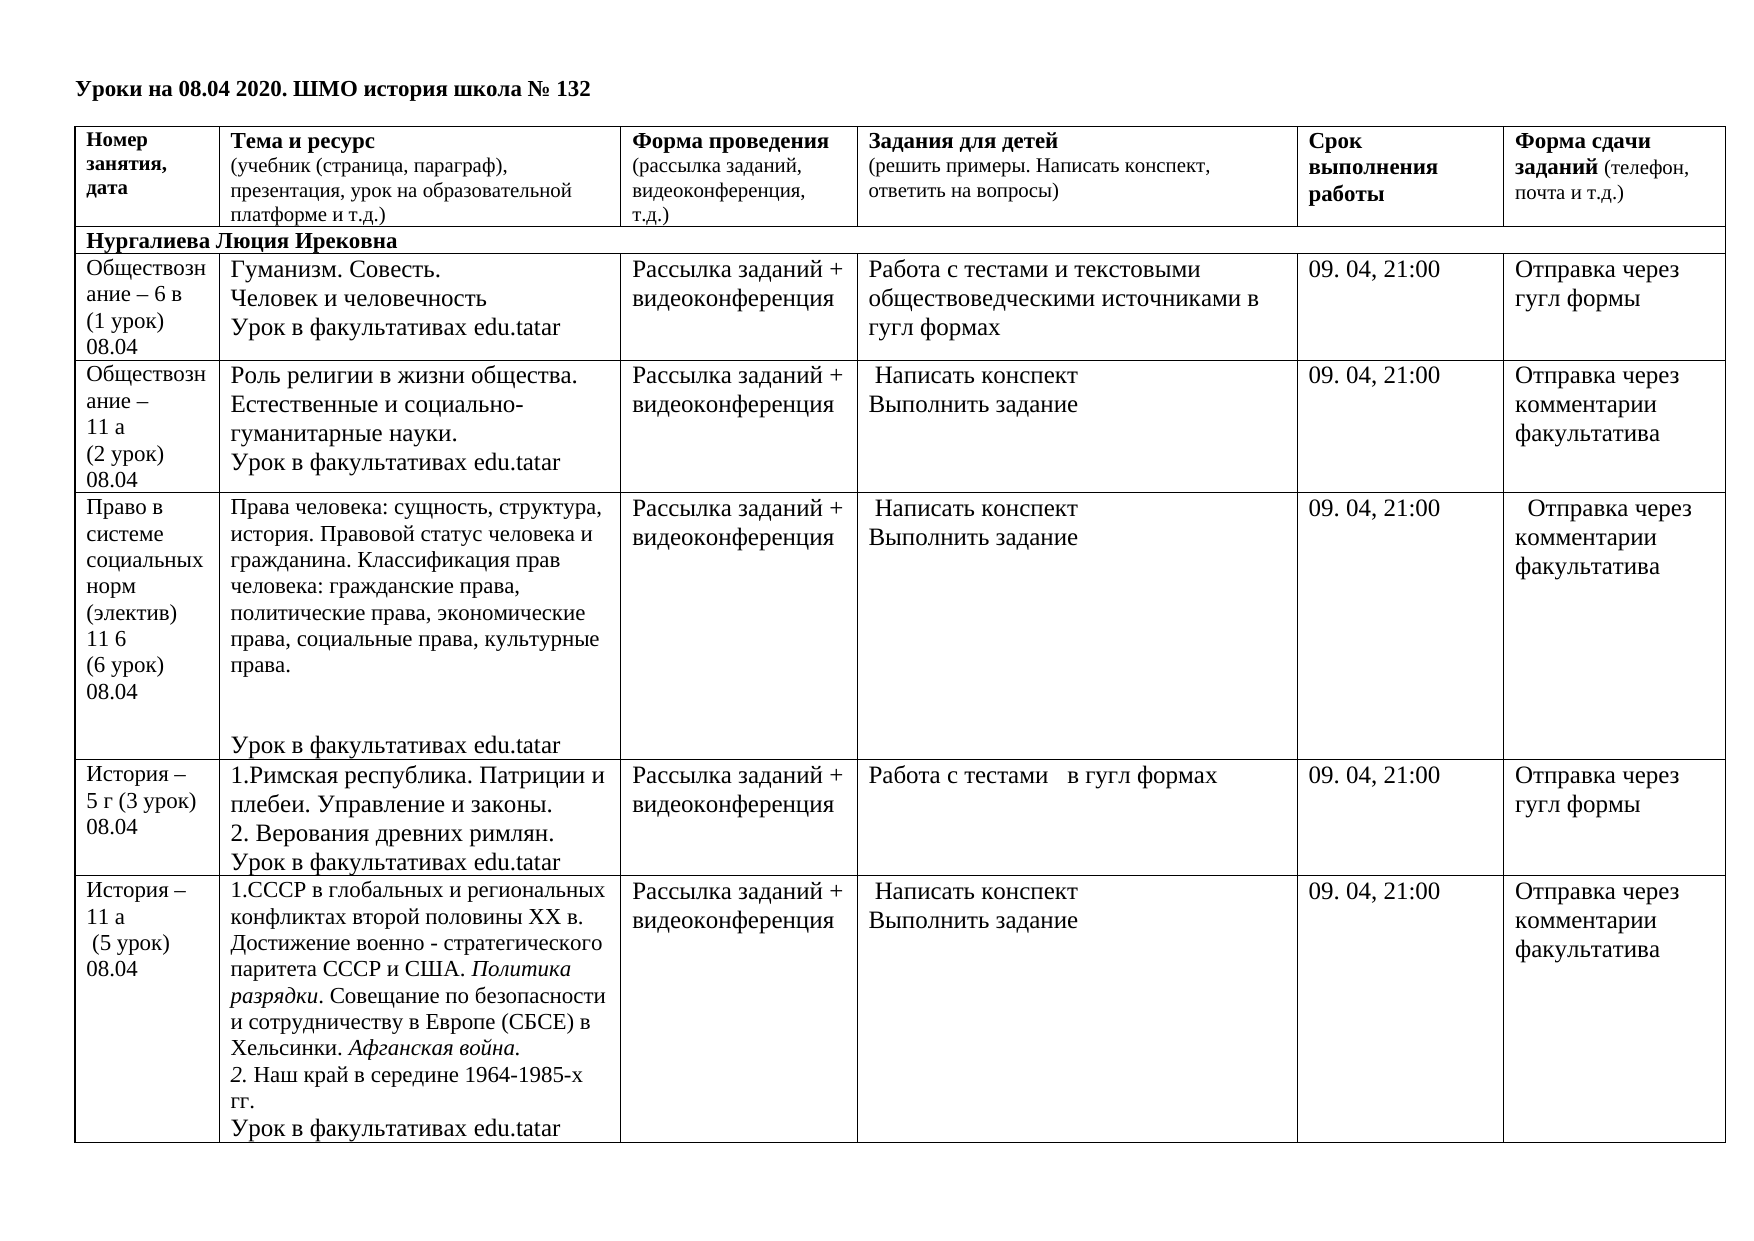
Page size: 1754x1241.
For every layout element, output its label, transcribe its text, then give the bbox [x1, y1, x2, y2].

table_cell 09. 04, 21:00 [1298, 254, 1503, 359]
table_header Тема и ресурс (учебник (страница, параграф), презентация, урок на образовательной платформе и т.д.) [220, 127, 620, 226]
table_cell Рассылка заданий + видеоконференция [621, 254, 857, 359]
table_cell Роль религии в жизни общества. Естественные и социально-гуманитарные науки. Урок в факультативах edu.tatar [220, 361, 620, 492]
table_header Форма проведения (рассылка заданий, видеоконференция, т.д.) [621, 127, 857, 226]
table_cell Написать конспект Выполнить задание [858, 876, 1297, 1142]
table_cell 09. 04, 21:00 [1298, 493, 1503, 759]
table_cell Обществознание – 6 в (1 урок) 08.04 [76, 254, 219, 359]
text Уроки на 08.04 2020. ШМО история школа № 132 [75, 75, 1679, 101]
table_cell 1.СССР в глобальных и региональных конфликтах второй половины ХХ в. Достижение военно - стратегического паритета СССР и США. Политика разрядки. Совещание по безопасности и сотрудничеству в Европе (СБСЕ) в Хельсинки. Афганская война. 2. Наш край в середине 1964-1985-х гг. Урок в факультативах edu.tatar [220, 876, 620, 1142]
table_cell Отправка через комментарии факультатива [1504, 361, 1725, 492]
table_cell Отправка через гугл формы [1504, 760, 1725, 875]
table_cell 09. 04, 21:00 [1298, 876, 1503, 1142]
table_cell Работа с тестами и текстовыми обществоведческими источниками в гугл формах [858, 254, 1297, 359]
table_cell 1.Римская республика. Патриции и плебеи. Управление и законы. 2. Верования древних римлян. Урок в факультативах edu.tatar [220, 760, 620, 875]
table_cell История – 5 г (3 урок) 08.04 [76, 760, 219, 875]
table_cell Права человека: сущность, структура, история. Правовой статус человека и гражданина. Классификация прав человека: гражданские права, политические права, экономические права, социальные права, культурные права. Урок в факультативах edu.tatar [220, 493, 620, 759]
table_cell Обществознание – 11 а (2 урок) 08.04 [76, 361, 219, 492]
table_cell Отправка через комментарии факультатива [1504, 493, 1725, 759]
table_cell Рассылка заданий + видеоконференция [621, 876, 857, 1142]
table_header Задания для детей (решить примеры. Написать конспект, ответить на вопросы) [858, 127, 1297, 226]
table_cell 09. 04, 21:00 [1298, 760, 1503, 875]
table_cell Рассылка заданий + видеоконференция [621, 361, 857, 492]
table_header Форма сдачи заданий (телефон, почта и т.д.) [1504, 127, 1725, 226]
table_cell Рассылка заданий + видеоконференция [621, 493, 857, 759]
table_cell История – 11 а (5 урок) 08.04 [76, 876, 219, 1142]
table_cell 09. 04, 21:00 [1298, 361, 1503, 492]
table_cell Гуманизм. Совесть. Человек и человечность Урок в факультативах edu.tatar [220, 254, 620, 359]
table_cell Нургалиева Люция Ирековна [76, 227, 1725, 253]
table_cell Право в системе социальных норм (электив) 11 6 (6 урок) 08.04 [76, 493, 219, 759]
table_cell Отправка через гугл формы [1504, 254, 1725, 359]
table_cell Работа с тестами в гугл формах [858, 760, 1297, 875]
table_cell Отправка через комментарии факультатива [1504, 876, 1725, 1142]
table_cell Написать конспект Выполнить задание [858, 493, 1297, 759]
table_cell Написать конспект Выполнить задание [858, 361, 1297, 492]
table_header Срок выполнения работы [1298, 127, 1503, 226]
table_cell Рассылка заданий + видеоконференция [621, 760, 857, 875]
table_header Номер занятия, дата [76, 127, 219, 226]
